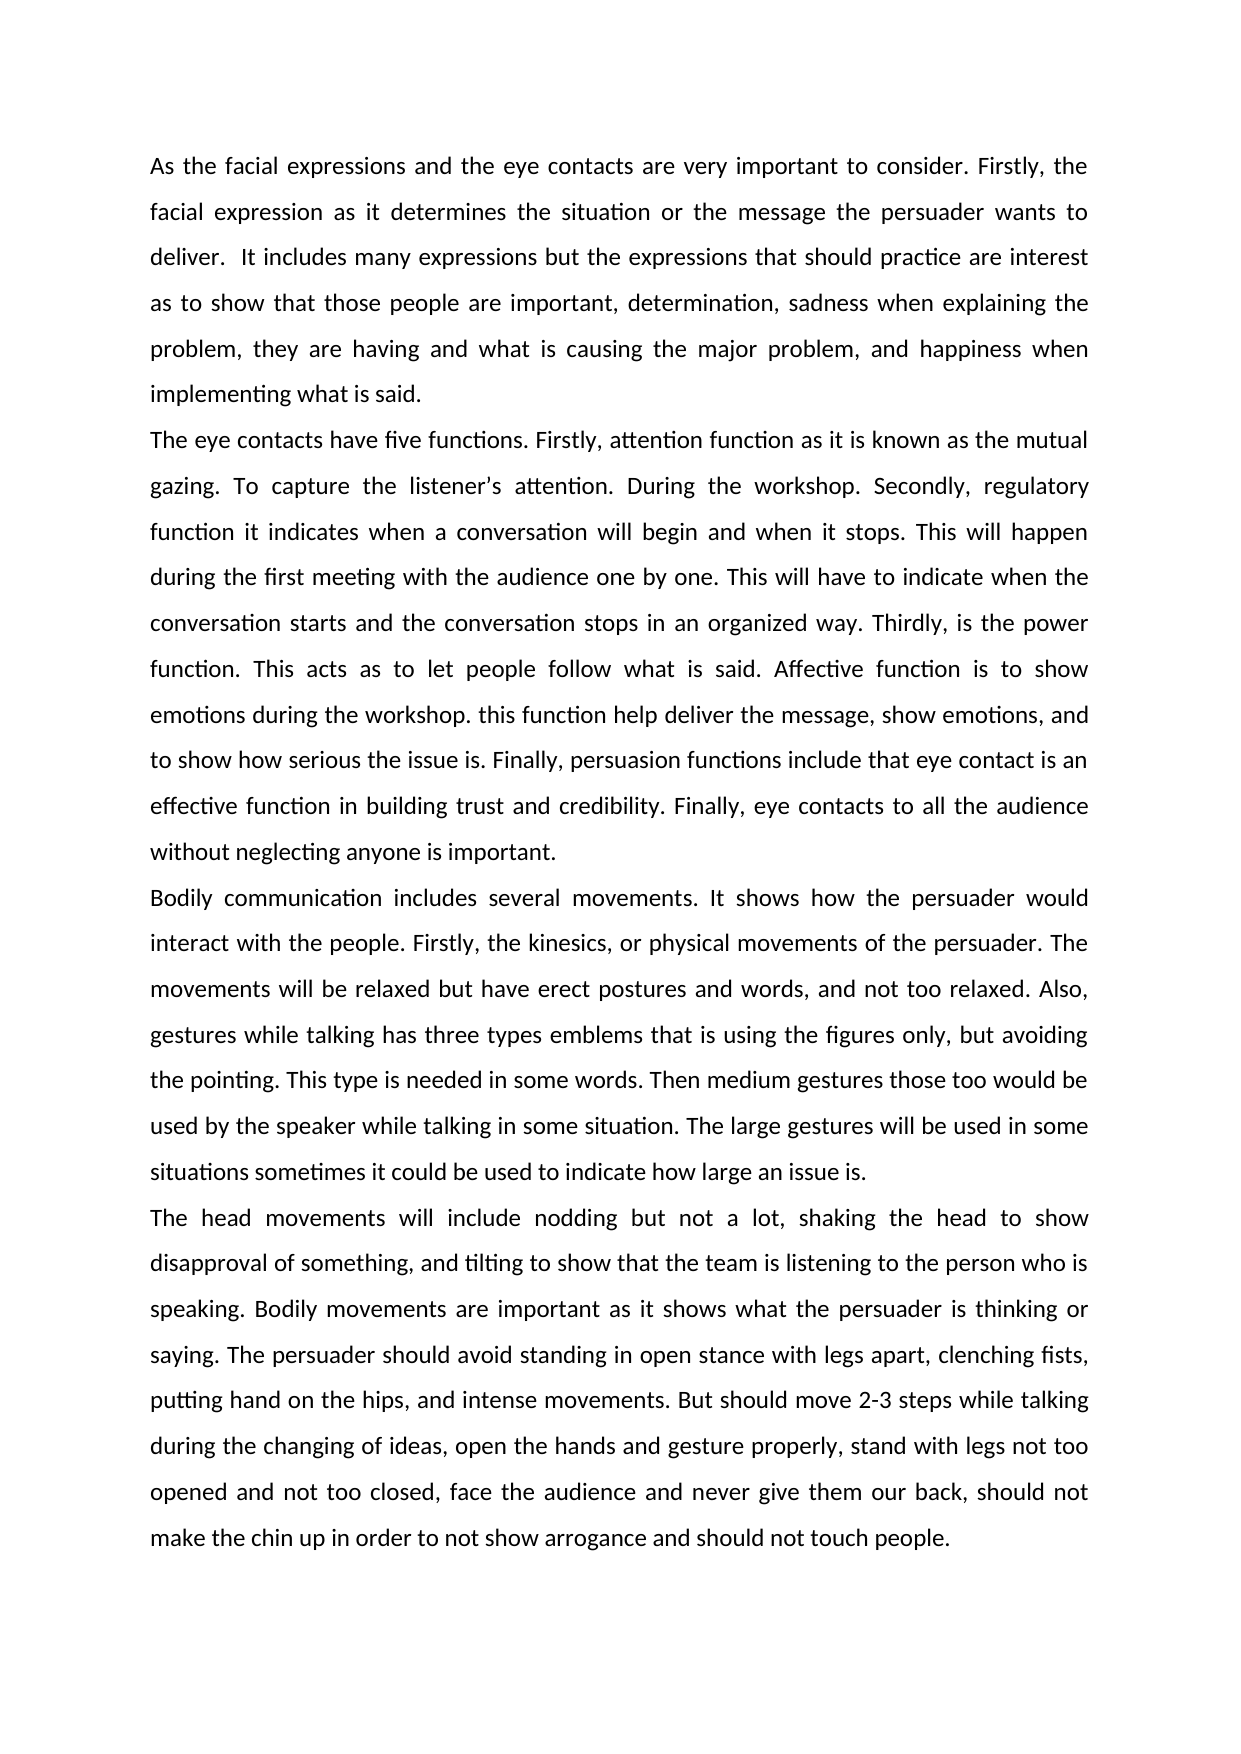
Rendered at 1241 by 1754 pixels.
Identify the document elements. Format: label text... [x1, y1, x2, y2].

text The head movements will include nodding but not a lot, shaking the head to show disapproval of something, and tilting to show that the team is listening to the person who is speaking. Bodily movements are important as it shows what the persuader is thinking or saying. The persuader should avoid standing in open stance with legs apart, clenching fists, putting hand on the hips, and intense movements. But should move 2-3 steps while talking during the changing of ideas, open the hands and gesture properly, stand with legs not too opened and not too closed, face the audience and never give them our back, should not make the chin up in order to not show arrogance and should not touch people. [150, 1202, 1090, 1552]
text Bodily communication includes several movements. It shows how the persuader would interact with the people. Firstly, the kinesics, or physical movements of the persuader. The movements will be relaxed but have erect postures and words, and not too relaxed. Also, gestures while talking has three types emblems that is using the figures only, but avoiding the pointing. This type is needed in some words. Then medium gestures those too would be used by the speaker while talking in some situation. The large gestures will be used in some situations sometimes it could be used to indicate how large an issue is. [150, 882, 1090, 1187]
text The eye contacts have five functions. Firstly, attention function as it is known as the mutual gazing. To capture the listener’s attention. During the workshop. Secondly, regulatory function it indicates when a conversation will begin and when it stops. This will happen during the first meeting with the audience one by one. This will have to indicate when the conversation starts and the conversation stops in an organized way. Thirdly, is the power function. This acts as to let people follow what is said. Affective function is to show emotions during the workshop. this function help deliver the message, show emotions, and to show how serious the issue is. Finally, persuasion functions include that eye contact is an effective function in building trust and credibility. Finally, eye contacts to all the audience without neglecting anyone is important. [150, 424, 1090, 866]
text As the facial expressions and the eye contacts are very important to consider. Firstly, the facial expression as it determines the situation or the message the persuader wants to deliver. It includes many expressions but the expressions that should practice are interest as to show that those people are important, determination, sadness when explaining the problem, they are having and what is causing the major problem, and happiness when implementing what is said. [150, 150, 1090, 409]
